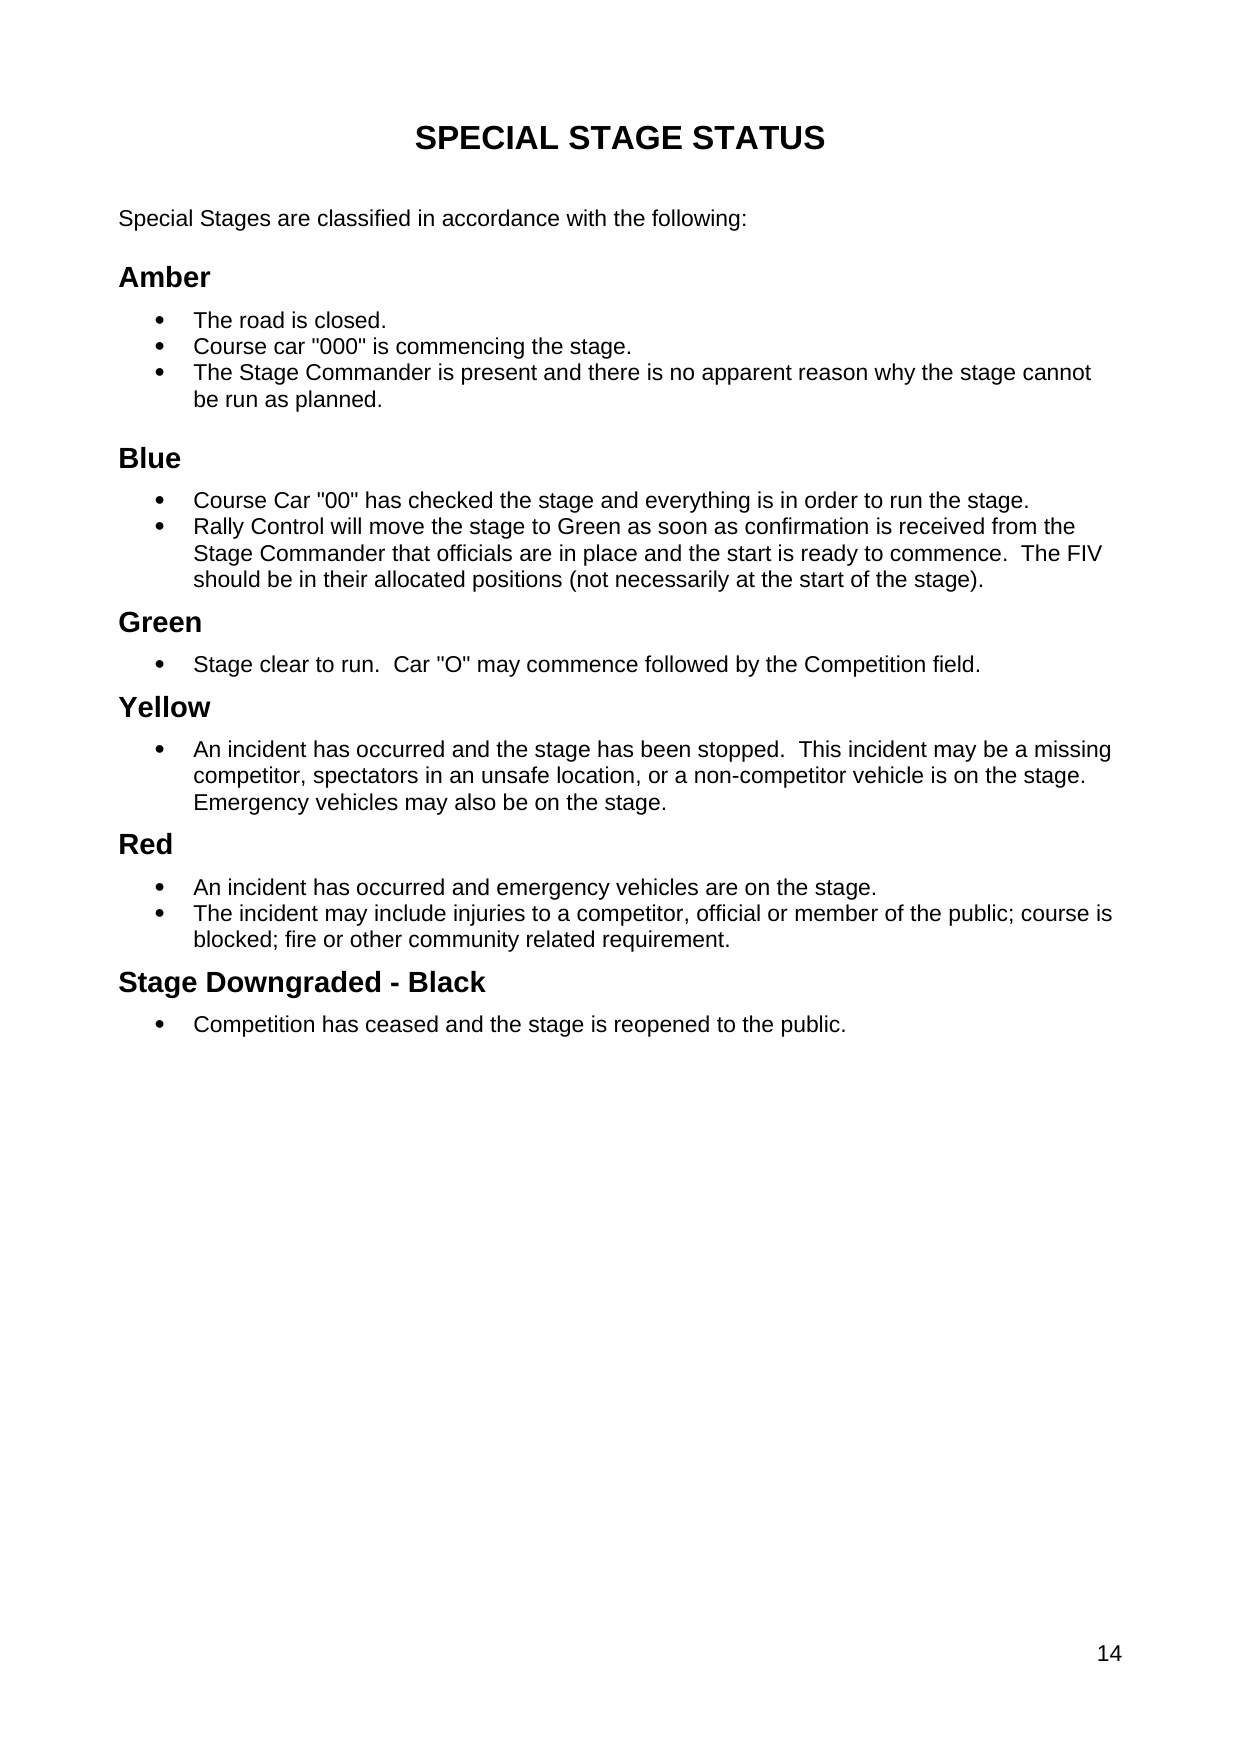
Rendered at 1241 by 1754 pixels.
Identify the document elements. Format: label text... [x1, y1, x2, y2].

list Stage clear to run. Car "O" may commence followed by the Competition field. [156, 651, 1122, 677]
text Amber [118, 244, 1122, 294]
list The Stage Commander is present and there is no apparent reason why the stage cannot be run as planned. [156, 359, 1122, 412]
list Course Car "00" has checked the stage and everything is in order to run the stage. [156, 487, 1122, 513]
text Stage Downgraded - Black [118, 965, 1122, 998]
text Yellow [118, 690, 1122, 723]
text Red [118, 827, 1122, 861]
text Green [118, 605, 1122, 638]
list Competition has ceased and the stage is reopened to the public. [156, 1011, 1122, 1037]
subtitle Special Stage Status [118, 118, 1122, 157]
list An incident has occurred and emergency vehicles are on the stage. [156, 873, 1122, 900]
list Rally Control will move the stage to Green as soon as confirmation is received from the Stage Commander that officials are in place and the start is ready to commence. The FIV should be in their allocated positions (not necessarily at the start of the stage). [156, 513, 1122, 592]
list The incident may include injuries to a competitor, official or member of the public; course is blocked; fire or other community related requirement. [156, 900, 1122, 952]
text Blue [118, 424, 1122, 474]
list An incident has occurred and the stage has been stopped. This incident may be a missing competitor, spectators in an unsafe location, or a non-competitor vehicle is on the stage. Emergency vehicles may also be on the stage. [156, 736, 1122, 815]
list Course car "000" is commencing the stage. [156, 333, 1122, 359]
text Special Stages are classified in accordance with the following: [118, 182, 1122, 232]
list The road is closed. [156, 307, 1122, 333]
